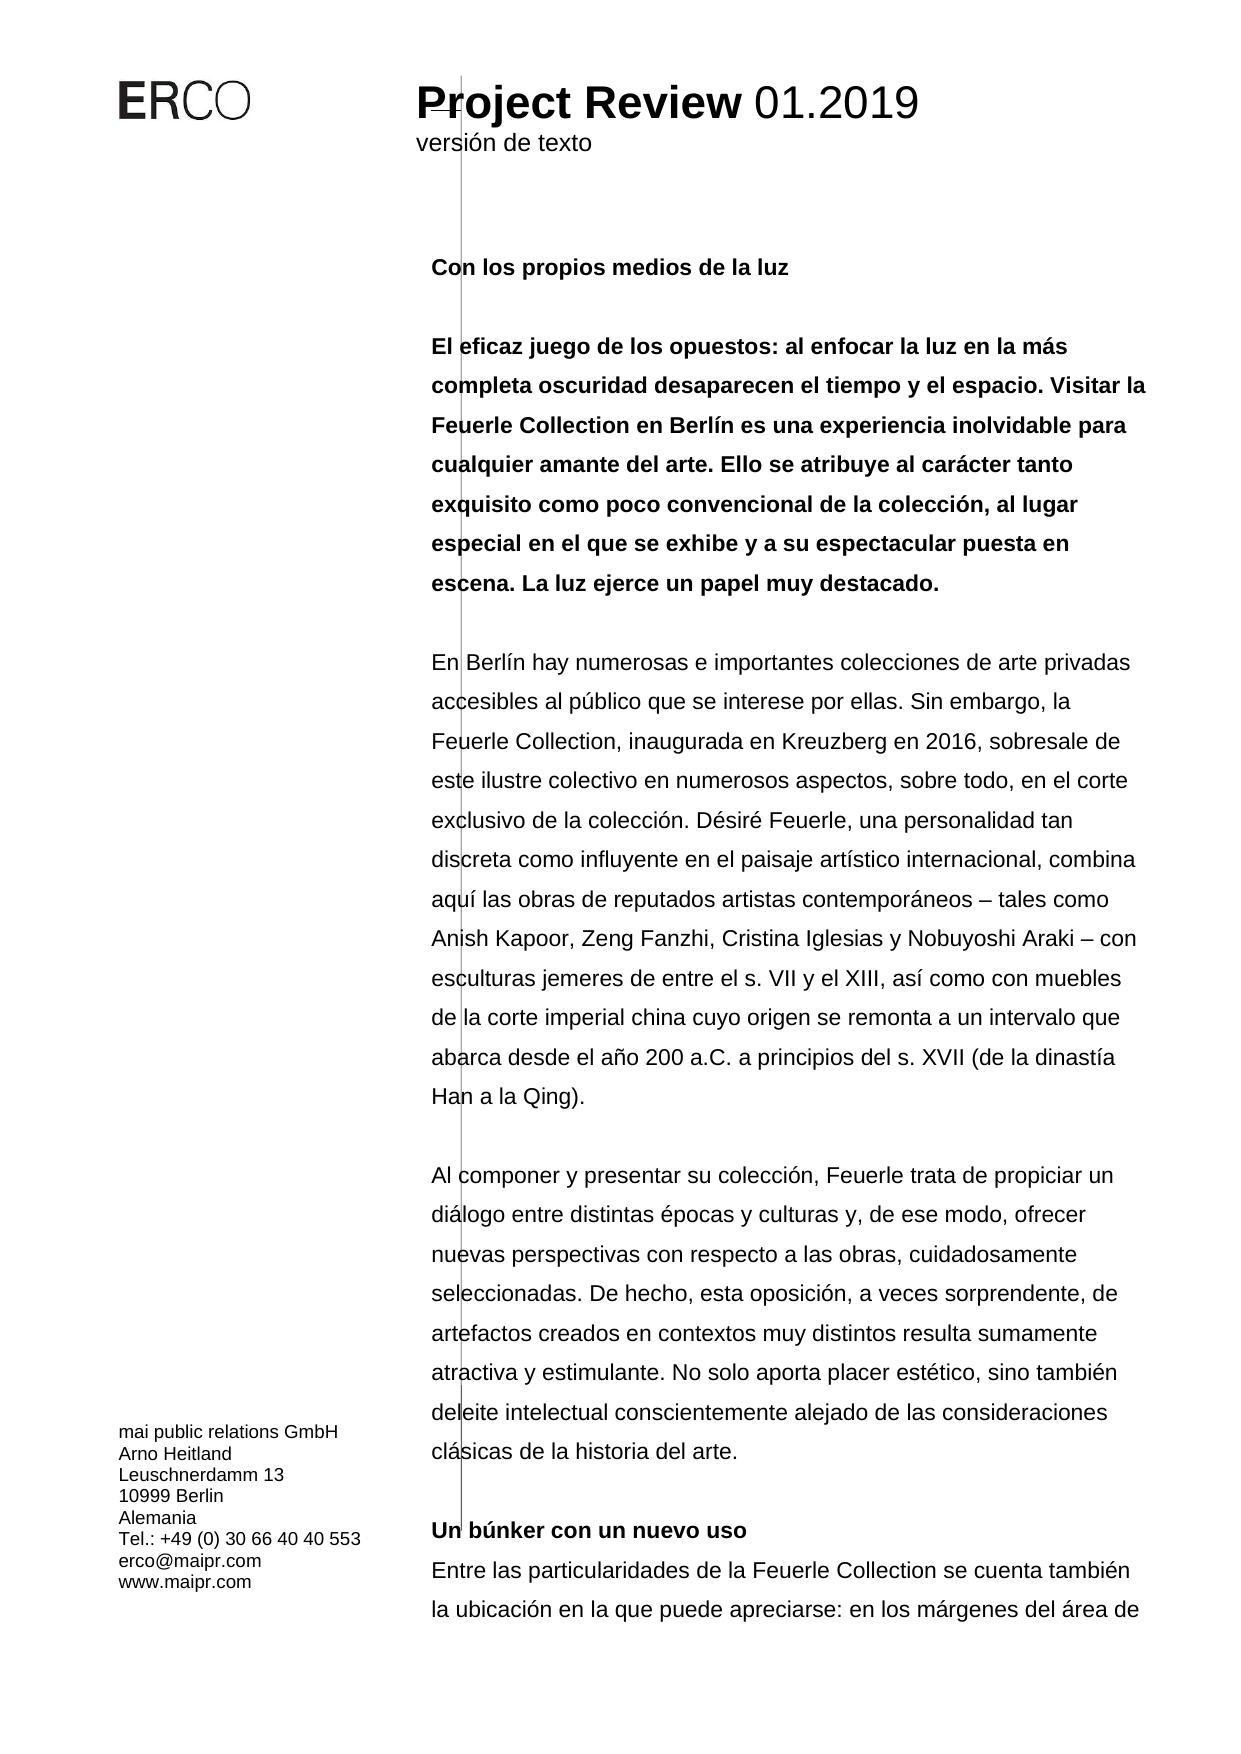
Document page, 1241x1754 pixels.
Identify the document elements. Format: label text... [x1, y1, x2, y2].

text En Berlín hay numerosas e importantes colecciones de arte privadas accesibles al público que se interese por ellas. Sin embargo, la Feuerle Collection, inaugurada en Kreuzberg en 2016, sobresale de este ilustre colectivo en numerosos aspectos, sobre todo, en el corte exclusivo de la colección. Désiré Feuerle, una personalidad tan discreta como influyente en el paisaje artístico internacional, combina aquí las obras de reputados artistas contemporáneos – tales como Anish Kapoor, Zeng Fanzhi, Cristina Iglesias y Nobuyoshi Araki – con esculturas jemeres de entre el s. VII y el XIII, así como con muebles de la corte imperial china cuyo origen se remonta a un intervalo que abarca desde el año 200 a.C. a principios del s. XVII (de la dinastía Han a la Qing). [431, 649, 1152, 1109]
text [431, 1557, 1152, 1623]
picture [118, 79, 251, 121]
text Un búnker con un nuevo uso [431, 1517, 1152, 1544]
text Al componer y presentar su colección, Feuerle trata de propiciar un diálogo entre distintas épocas y culturas y, de ese modo, ofrecer nuevas perspectivas con respecto a las obras, cuidadosamente seleccionadas. De hecho, esta oposición, a veces sorprendente, de artefactos creados en contextos muy distintos resulta sumamente atractiva y estimulante. No solo aporta placer estético, sino también deleite intelectual conscientemente alejado de las consideraciones clásicas de la historia del arte. [431, 1162, 1152, 1465]
text Con los propios medios de la luz [431, 254, 1152, 280]
text El eficaz juego de los opuestos: al enfocar la luz en la más completa oscuridad desaparecen el tiempo y el espacio. Visitar la Feuerle Collection en Berlín es una experiencia inolvidable para cualquier amante del arte. Ello se atribuye al carácter tanto exquisito como poco convencional de la colección, al lugar especial en el que se exhibe y a su espectacular puesta en escena. La luz ejerce un papel muy destacado. [431, 333, 1152, 596]
